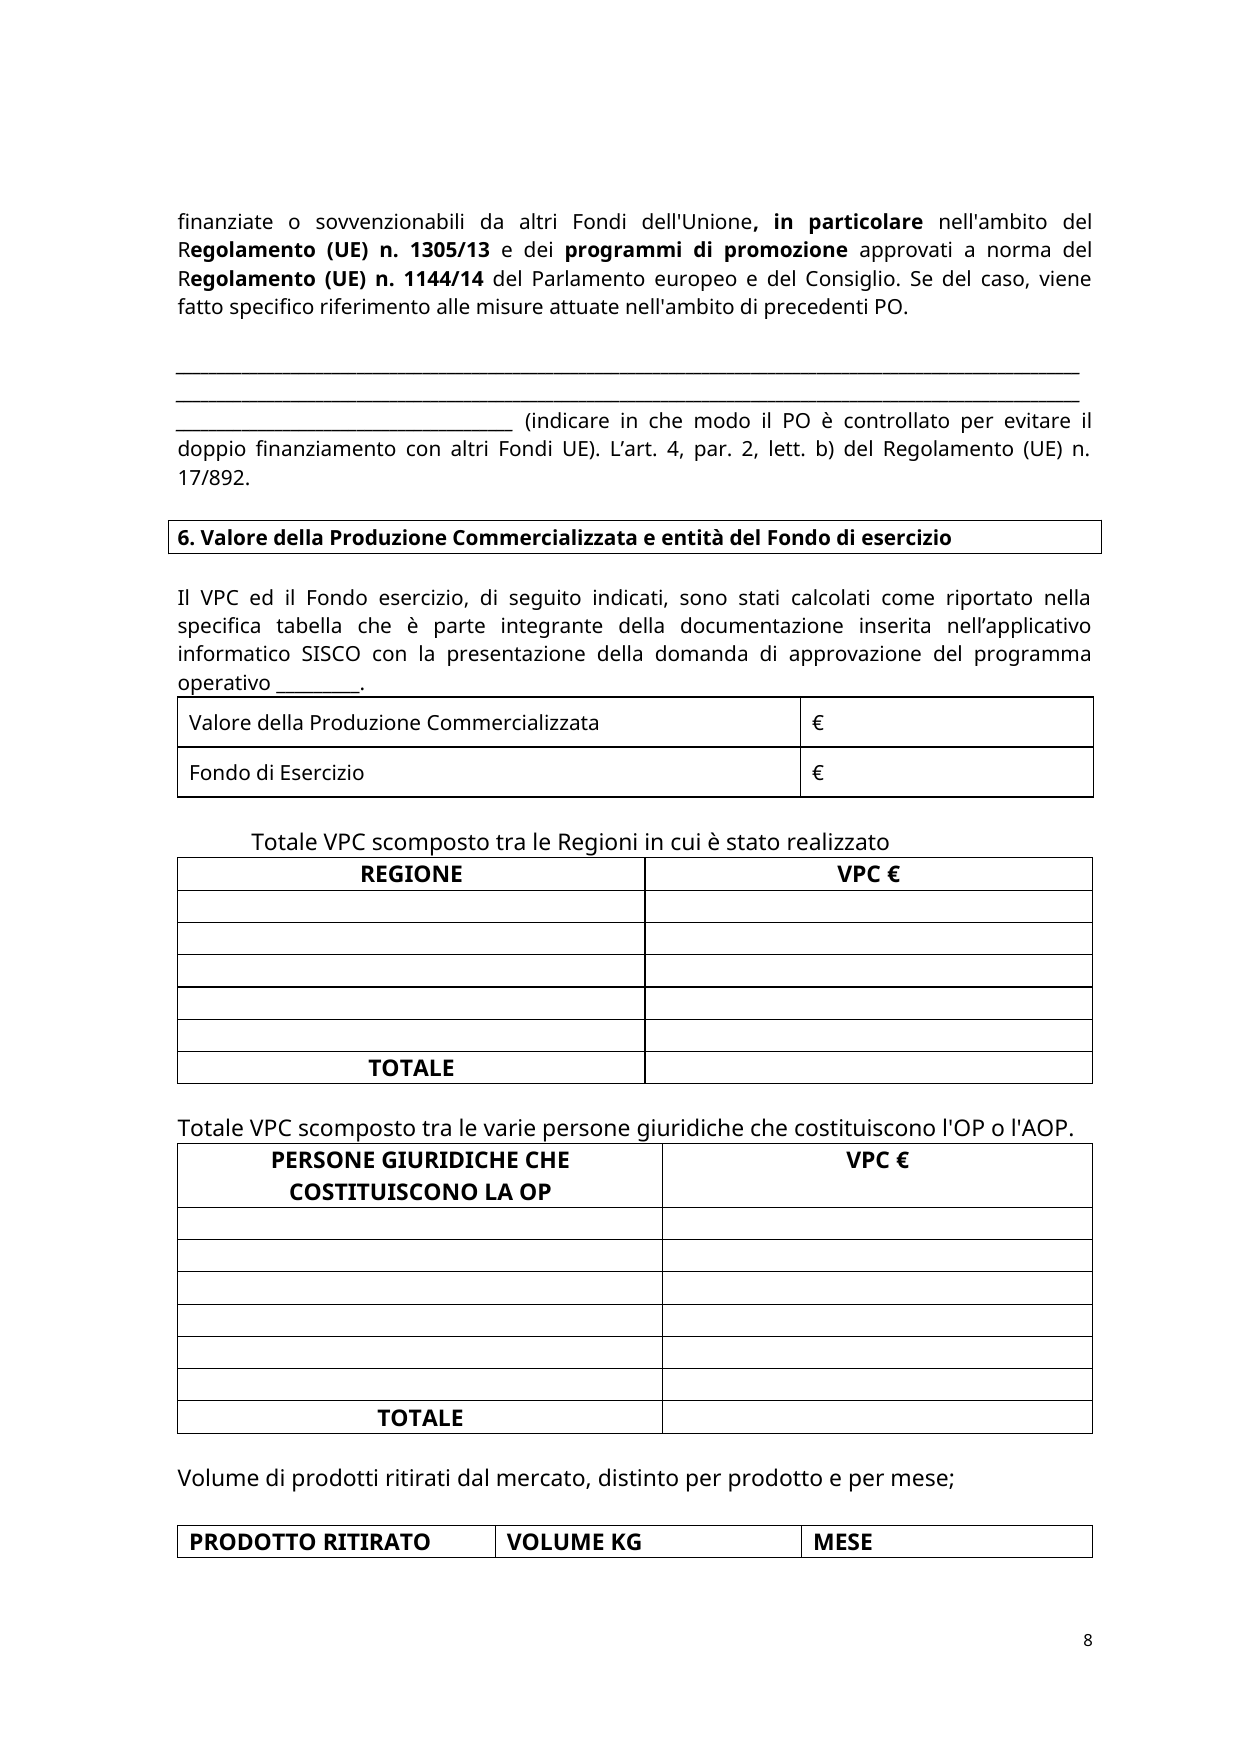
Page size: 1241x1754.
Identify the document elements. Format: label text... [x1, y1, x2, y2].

table_cell [663, 1401, 1092, 1433]
table_cell [178, 955, 644, 986]
table_cell [178, 1208, 662, 1239]
table_header REGIONE [178, 858, 644, 889]
text Volume di prodotti ritirati dal mercato, distinto per prodotto e per mese; [177, 1462, 1092, 1493]
table_cell [178, 1305, 662, 1336]
table_cell [646, 1052, 1092, 1083]
table_header VPC € [646, 858, 1092, 889]
table_cell [178, 988, 644, 1019]
table_cell [178, 1020, 644, 1051]
table_cell [178, 1337, 662, 1368]
text Il VPC ed il Fondo esercizio, di seguito indicati, sono stati calcolati come riportato nella specifica tabella che è parte integrante della documentazione inserita nell’applicativo informatico SISCO con la presentazione della domanda di approvazione del programma operativo _________. [177, 583, 1092, 696]
table_header PRODOTTO RITIRATO [178, 1526, 495, 1557]
table_cell [178, 1272, 662, 1303]
table_cell [663, 1272, 1092, 1303]
table_cell [178, 1369, 662, 1400]
table_header MESE [802, 1526, 1092, 1557]
table_cell € [801, 748, 1093, 796]
table_header € [801, 698, 1093, 746]
table_cell [663, 1208, 1092, 1239]
list Totale VPC scomposto tra le Regioni in cui è stato realizzato [177, 826, 1092, 857]
table_header PERSONE GIURIDICHE CHE COSTITUISCONO LA OP [178, 1144, 662, 1207]
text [177, 207, 1092, 321]
text Totale VPC scomposto tra le varie persone giuridiche che costituiscono l'OP o l'AOP. [177, 1112, 1092, 1143]
table_cell [178, 891, 644, 922]
text _____________________________________________________________________________________________________________________________________________________________________________________________________________________________________________________________________ (indicare in che modo il PO è controllato per evitare il doppio finanziamento con altri Fondi UE). L’art. 4, par. 2, lett. b) del Regolamento (UE) n. 17/892. [177, 349, 1092, 491]
table_header VOLUME KG [496, 1526, 801, 1557]
table_cell [178, 1240, 662, 1271]
table_header Valore della Produzione Commercializzata [178, 698, 800, 746]
table_cell [663, 1240, 1092, 1271]
table_cell [646, 923, 1092, 954]
table_cell Fondo di Esercizio [178, 748, 800, 796]
table_cell [646, 955, 1092, 986]
table_cell [663, 1337, 1092, 1368]
table_cell TOTALE [178, 1052, 644, 1083]
table_header VPC € [663, 1144, 1092, 1207]
table_cell [646, 1020, 1092, 1051]
table_cell [646, 988, 1092, 1019]
table_cell [646, 891, 1092, 922]
table_cell [178, 923, 644, 954]
table_cell TOTALE [178, 1401, 662, 1433]
table_cell [663, 1369, 1092, 1400]
table_cell [663, 1305, 1092, 1336]
text 6. Valore della Produzione Commercializzata e entità del Fondo di esercizio [169, 521, 1101, 553]
